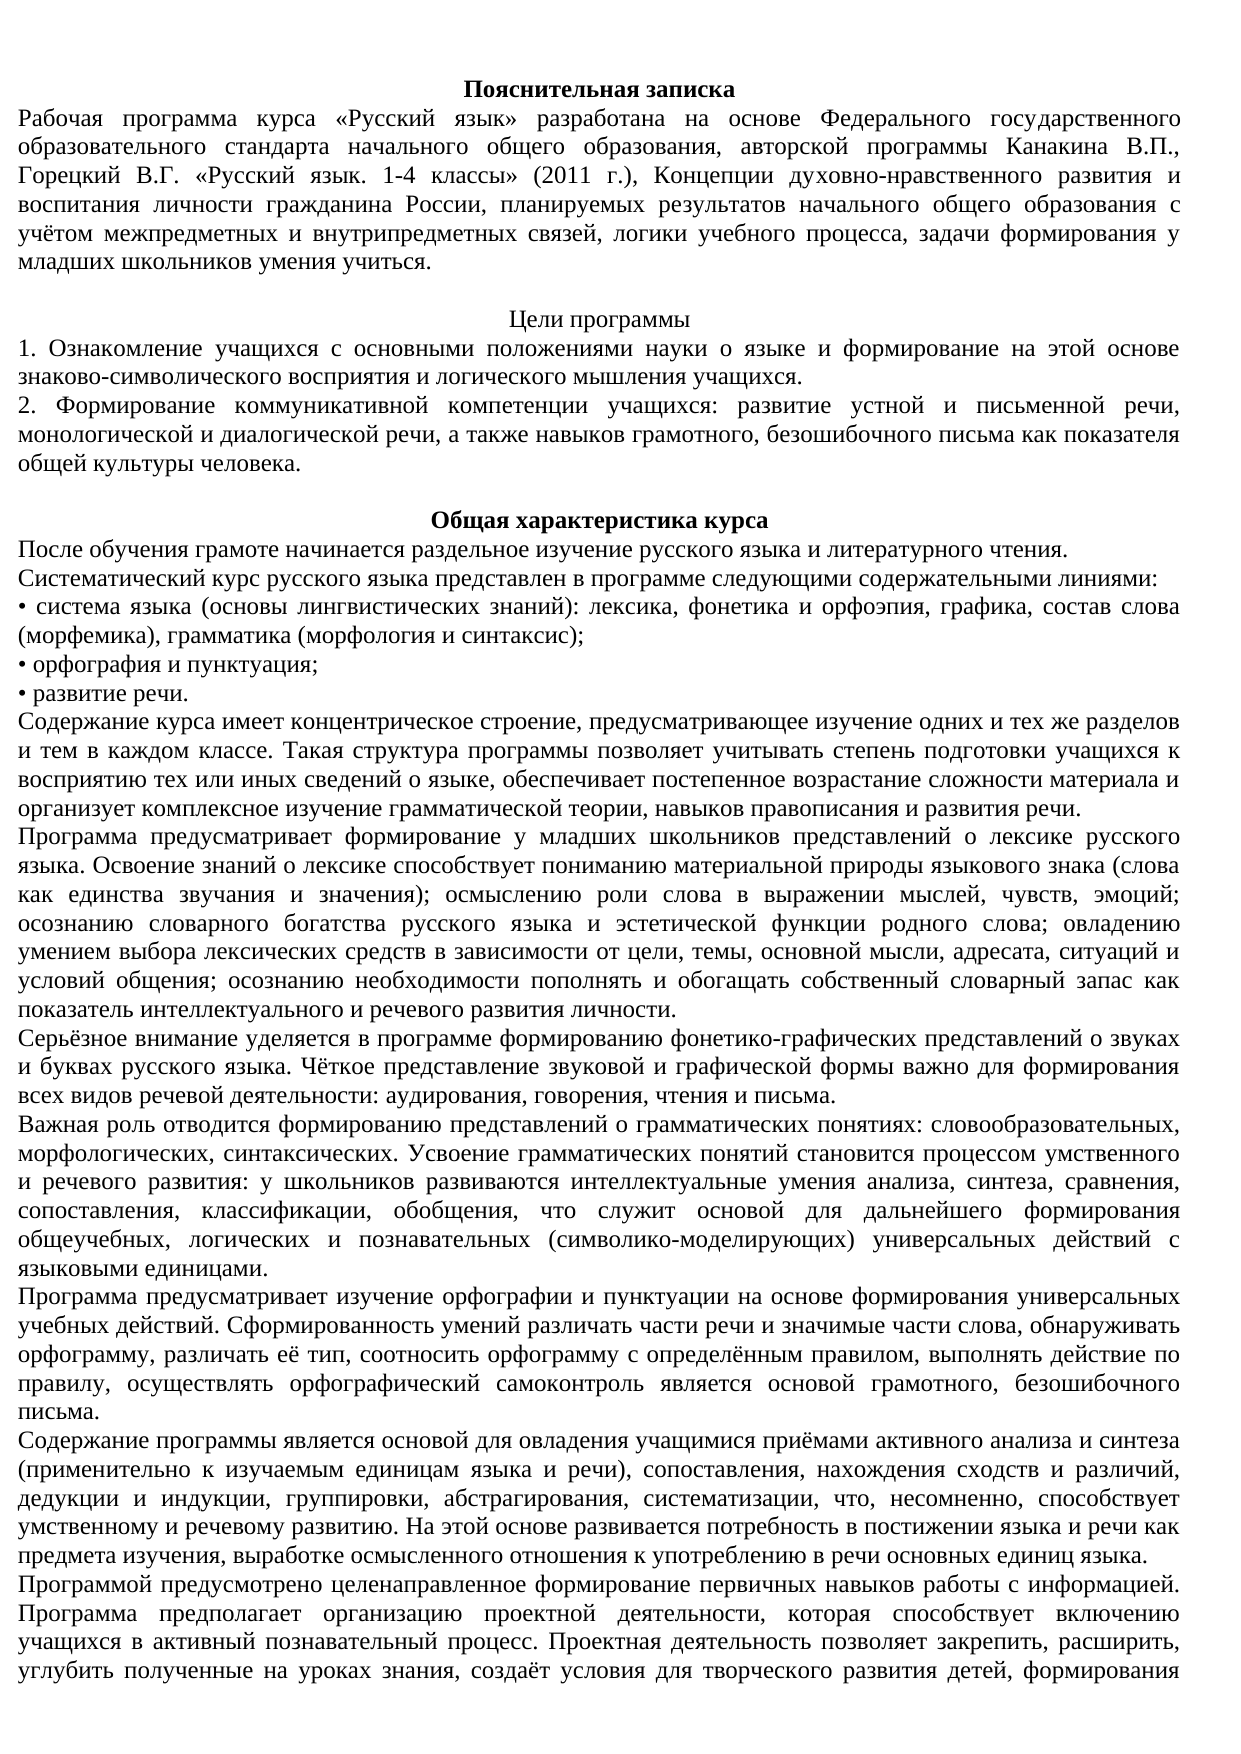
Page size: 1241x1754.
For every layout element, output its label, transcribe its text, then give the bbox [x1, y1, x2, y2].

text Важная роль отводится формированию представлений о грамматических понятиях: словообразовательных, морфологических, синтаксических. Усвоение грамматических понятий становится процессом умственного и речевого развития: у школьников развиваются интеллектуальные умения анализа, синтеза, сравнения, сопоставления, классификации, обобщения, что служит основой для дальнейшего формирования общеучебных, логических и познавательных (символико-моделирующих) универсальных действий с языковыми единицами. [18, 1109, 1181, 1281]
text Содержание курса имеет концентрическое строение, предусматривающее изучение одних и тех же разделов и тем в каждом классе. Такая структура программы позволяет учитывать степень подготовки учащихся к восприятию тех или иных сведений о языке, обеспечивает постепенное возрастание сложности материала и организует комплексное изучение грамматической теории, навыков правописания и развития речи. [18, 706, 1181, 821]
text • орфография и пунктуация; [18, 649, 1181, 678]
text Серьёзное внимание уделяется в программе формированию фонетико-графических представлений о звуках и буквах русского языка. Чёткое представление звуковой и графической формы важно для формирования всех видов речевой деятельности: аудирования, говорения, чтения и письма. [18, 1023, 1181, 1109]
text 1. Ознакомление учащихся с основными положениями науки о языке и формирование на этой основе знаково-символического восприятия и логического мышления учащихся. [18, 333, 1181, 390]
text Систематический курс русского языка представлен в программе следующими содержательными линиями: [18, 563, 1181, 591]
text Цели программы [18, 304, 1181, 333]
text После обучения грамоте начинается раздельное изучение русского языка и литературного чтения. [18, 534, 1181, 563]
text Общая характеристика курса [18, 505, 1181, 534]
text • развитие речи. [18, 678, 1181, 706]
text Рабочая программа курса «Русский язык» разработана на основе Федерального государственного образовательного стандарта начального общего образования, авторской программы Канакина В.П., Горецкий В.Г. «Русский язык. 1-4 классы» (.), Концепции духовно-нравственного развития и воспитания личности гражданина России, планируемых результатов начального общего образования с учётом межпредметных и внутрипредметных связей, логики учебного процесса, задачи формирования у младших школьников умения учиться. [18, 103, 1181, 275]
text 2. Формирование коммуникативной компетенции учащихся: развитие устной и письменной речи, монологической и диалогической речи, а также навыков грамотного, безошибочного письма как показателя общей культуры человека. [18, 390, 1181, 476]
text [18, 1569, 1181, 1684]
text • система языка (основы лингвистических знаний): лексика, фонетика и орфоэпия, графика, состав слова (морфемика), грамматика (морфология и синтаксис); [18, 591, 1181, 649]
text Программа предусматривает изучение орфографии и пунктуации на основе формирования универсальных учебных действий. Сформированность умений различать части речи и значимые части слова, обнаруживать орфограмму, различать её тип, соотносить орфограмму с определённым правилом, выполнять действие по правилу, осуществлять орфографический самоконтроль является основой грамотного, безошибочного письма. [18, 1281, 1181, 1425]
text Программа предусматривает формирование у младших школьников представлений о лексике русского языка. Освоение знаний о лексике способствует пониманию материальной природы языкового знака (слова как единства звучания и значения); осмыслению роли слова в выражении мыслей, чувств, эмоций; осознанию словарного богатства русского языка и эстетической функции родного слова; овладению умением выбора лексических средств в зависимости от цели, темы, основной мысли, адресата, ситуаций и условий общения; осознанию необходимости пополнять и обогащать собственный словарный запас как показатель интеллектуального и речевого развития личности. [18, 821, 1181, 1023]
text Содержание программы является основой для овладения учащимися приёмами активного анализа и синтеза (применительно к изучаемым единицам языка и речи), сопоставления, нахождения сходств и различий, дедукции и индукции, группировки, абстрагирования, систематизации, что, несомненно, способствует умственному и речевому развитию. На этой основе развивается потребность в постижении языка и речи как предмета изучения, выработке осмысленного отношения к употреблению в речи основных единиц языка. [18, 1425, 1181, 1569]
text Пояснительная записка [18, 74, 1181, 103]
